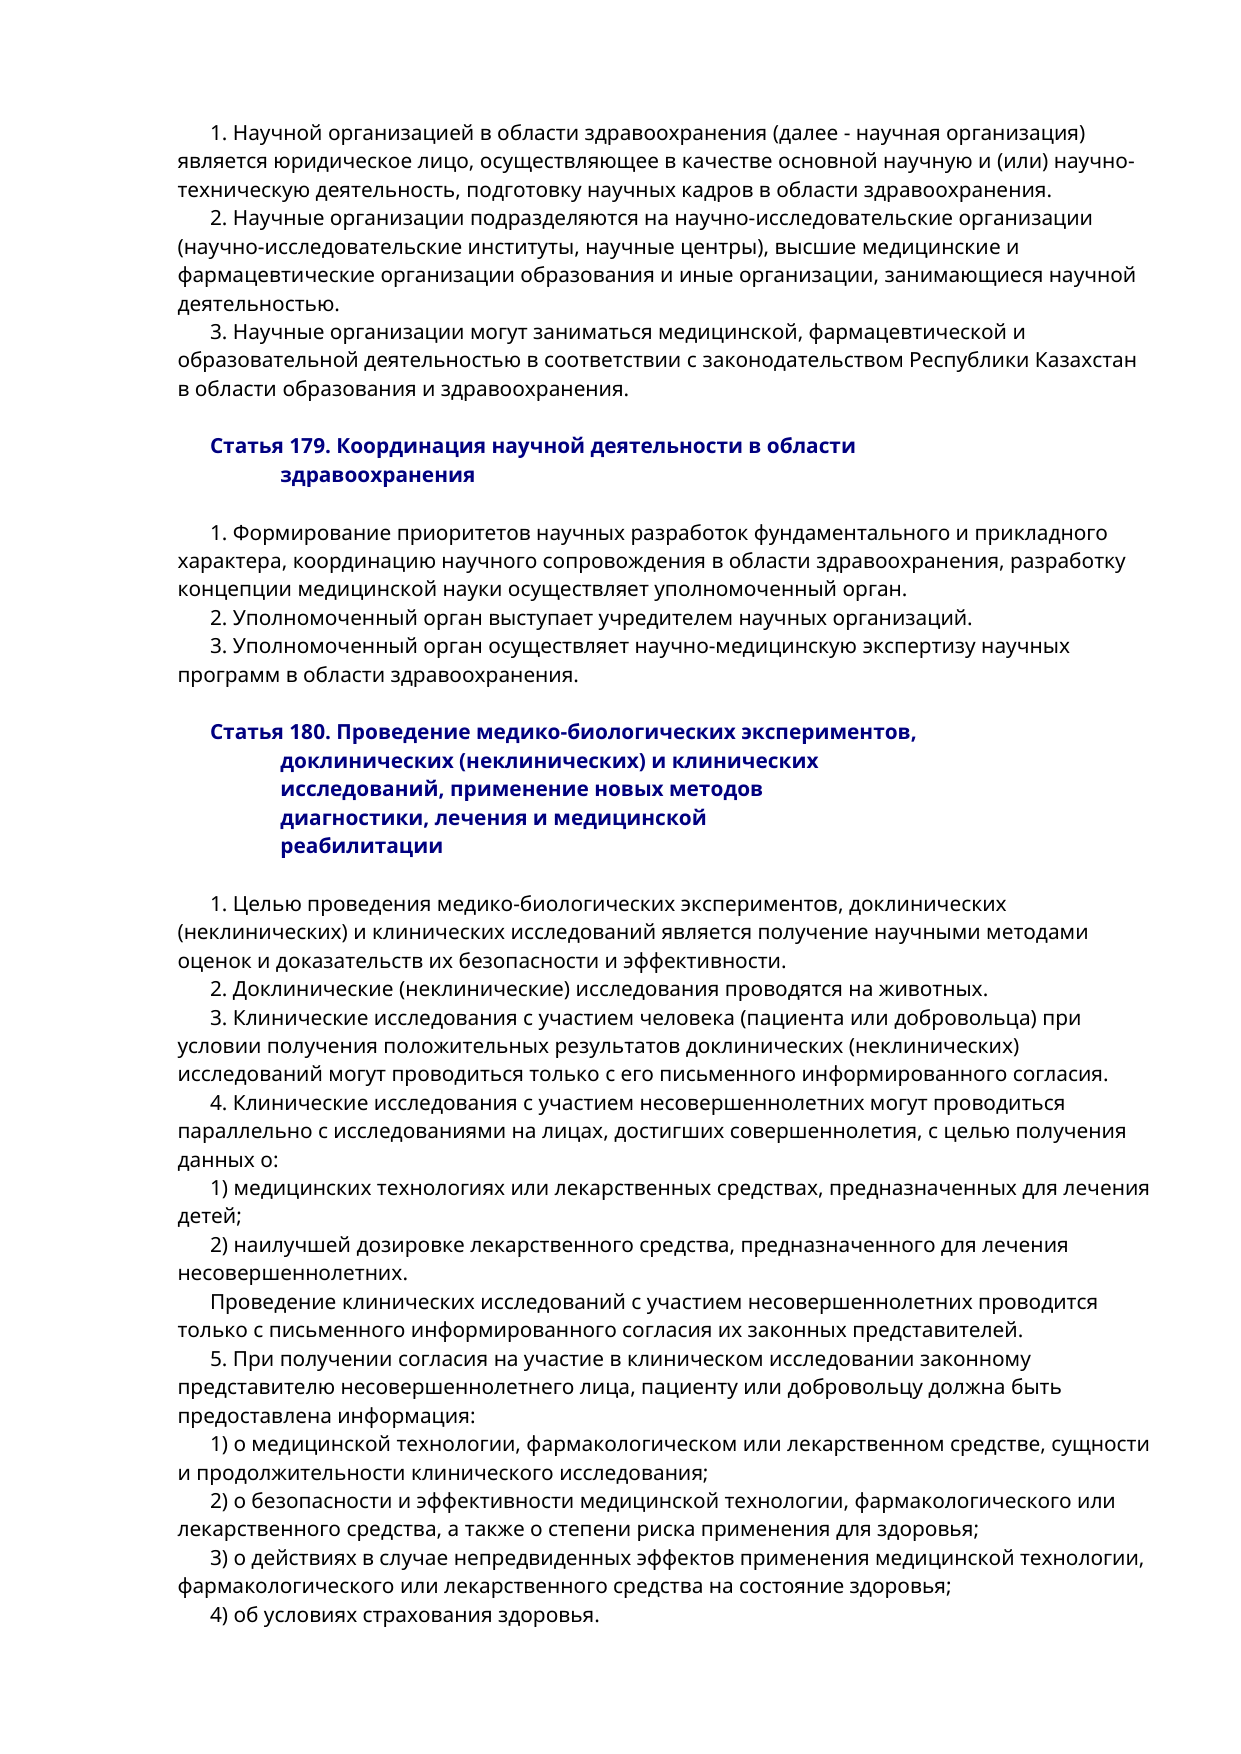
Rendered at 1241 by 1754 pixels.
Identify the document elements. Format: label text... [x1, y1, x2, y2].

text Статья 180. Проведение медико-биологических экспериментов, доклинических (неклинических) и клинических исследований, применение новых методов диагностики, лечения и медицинской реабилитации [177, 717, 1152, 860]
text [177, 889, 1152, 1628]
text Статья 179. Координация научной деятельности в области здравоохранения [177, 432, 1152, 488]
text 1. Формирование приоритетов научных разработок фундаментального и прикладного характера, координацию научного сопровождения в области здравоохранения, разработку концепции медицинской науки осуществляет уполномоченный орган. 2. Уполномоченный орган выступает учредителем научных организаций. 3. Уполномоченный орган осуществляет научно-медицинскую экспертизу научных программ в области здравоохранения. [177, 518, 1152, 688]
text 1. Научной организацией в области здравоохранения (далее - научная организация) является юридическое лицо, осуществляющее в качестве основной научную и (или) научно-техническую деятельность, подготовку научных кадров в области здравоохранения. 2. Научные организации подразделяются на научно-исследовательские организации (научно-исследовательские институты, научные центры), высшие медицинские и фармацевтические организации образования и иные организации, занимающиеся научной деятельностью. 3. Научные организации могут заниматься медицинской, фармацевтической и образовательной деятельностью в соответствии с законодательством Республики Казахстан в области образования и здравоохранения. [177, 118, 1152, 402]
